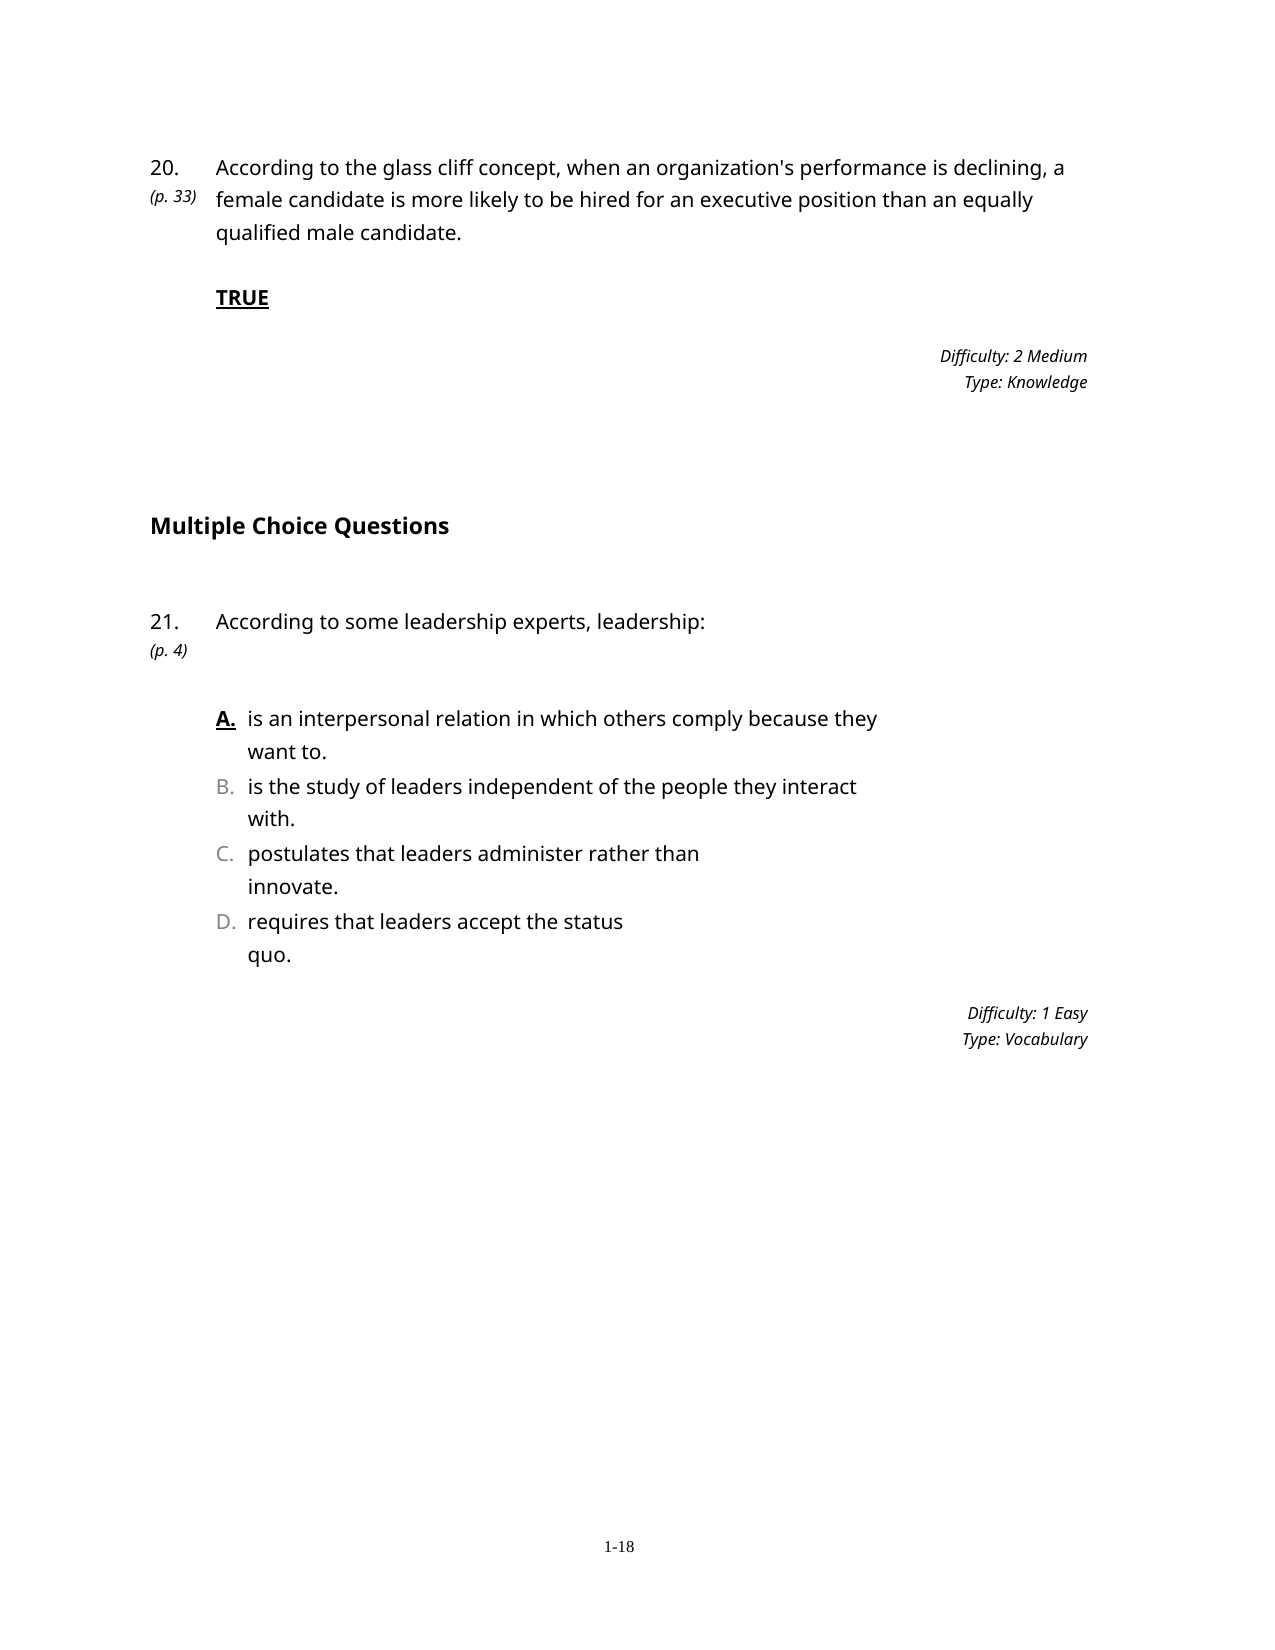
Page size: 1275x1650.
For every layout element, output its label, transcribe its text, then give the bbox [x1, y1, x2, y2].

table_header 20. (p. 33) [150, 153, 216, 316]
table_header According to the glass cliff concept, when an organization's performance is declining, a female candidate is more likely to be hired for an executive position than an equally qualified male candidate. TRUE [216, 153, 1087, 316]
table_header Difficulty: 1 Easy Type: Vocabulary [150, 1002, 1087, 1086]
table_header According to some leadership experts, leadership: [216, 607, 1087, 972]
table_header 21. (p. 4) [150, 607, 216, 972]
text Multiple Choice Questions [150, 484, 1087, 577]
table_header Difficulty: 2 Medium Type: Knowledge [150, 345, 1087, 429]
